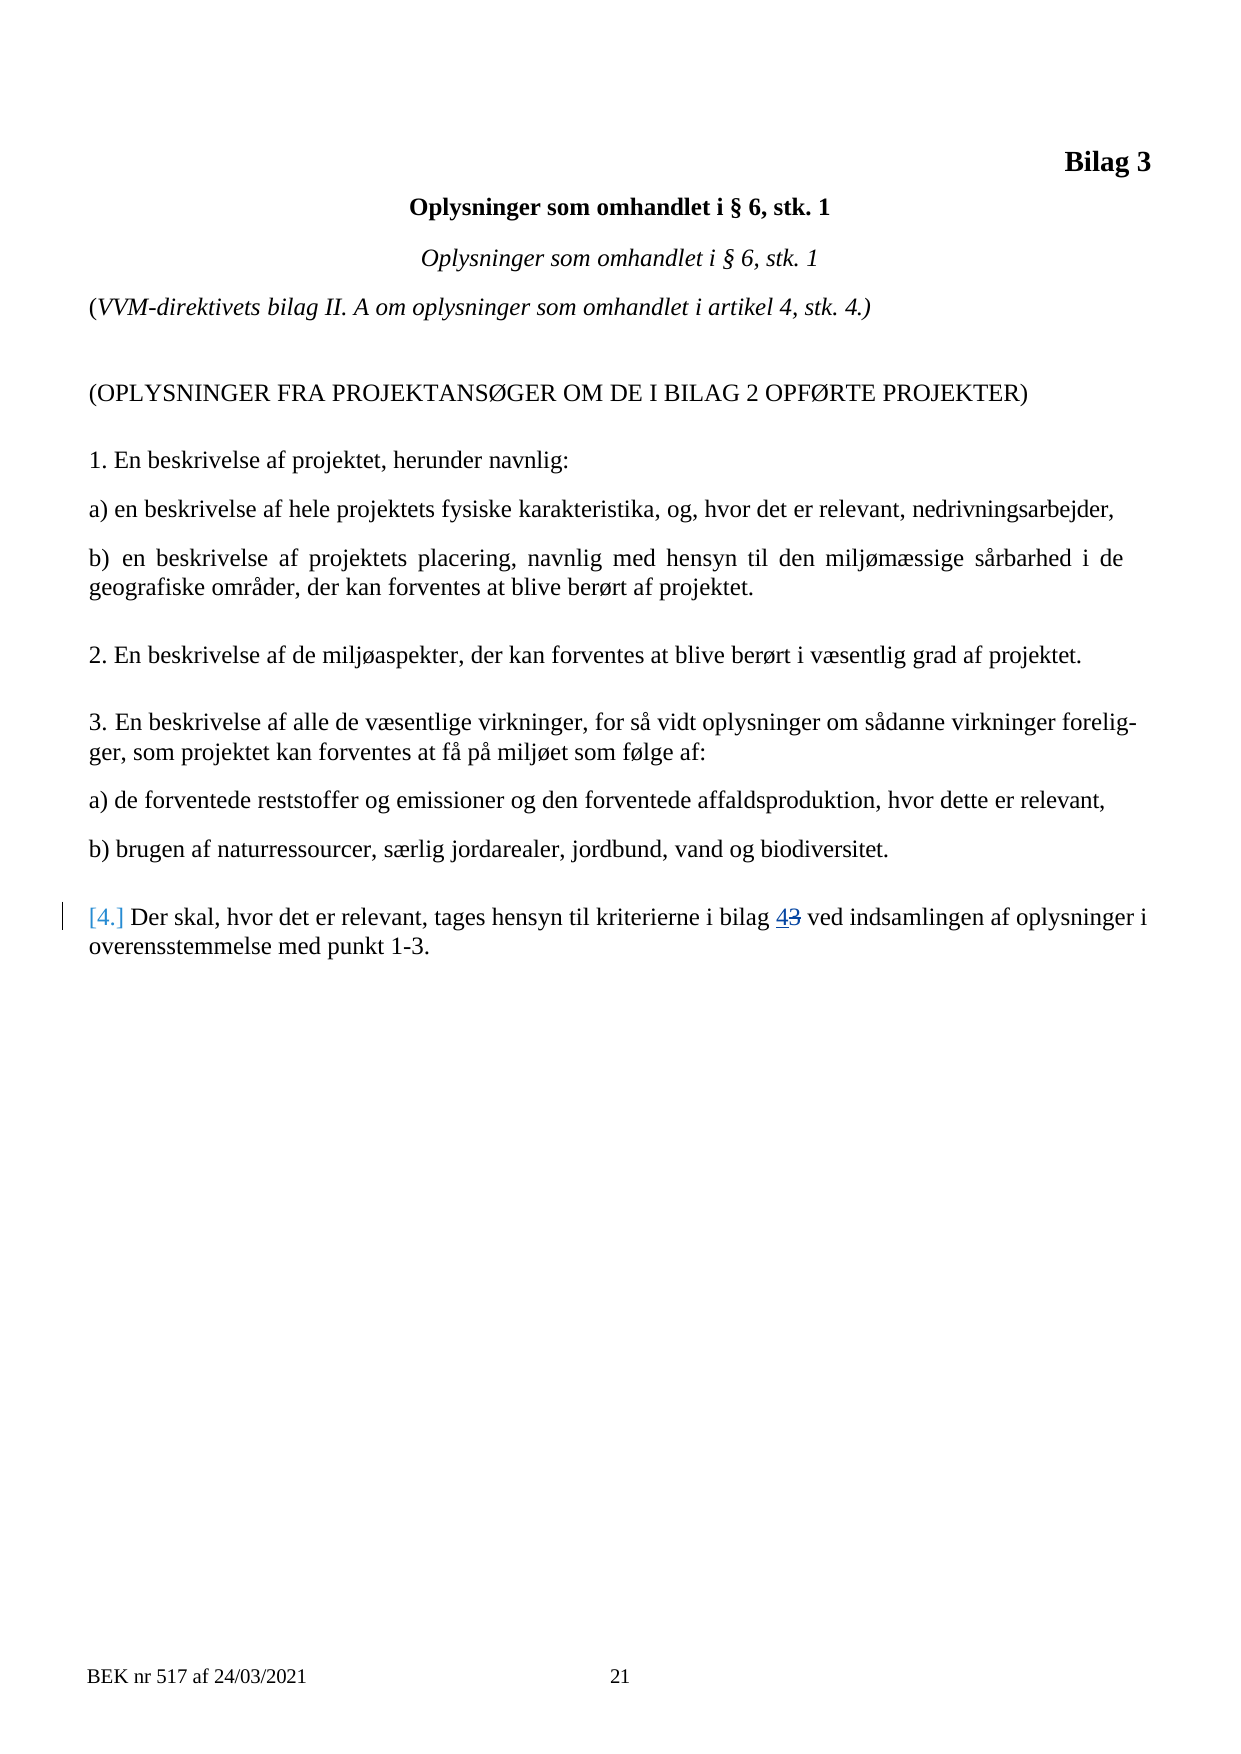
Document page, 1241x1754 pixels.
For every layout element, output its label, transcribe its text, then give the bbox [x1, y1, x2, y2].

list Der skal, hvor det er relevant, tages hensyn til kriterierne i bilag ved indsamlingen af oplysninger i overensstemmelse med punkt 1-3. [88, 902, 1152, 960]
text (VVM-direktivets bilag II. A om oplysninger som omhandlet i artikel 4, stk. 4.) [88, 292, 1163, 320]
list En beskrivelse af de miljøaspekter, der kan forventes at blive berørt i væsentlig grad af projektet. [88, 640, 1163, 668]
list en beskrivelse af hele projektets fysiske karakteristika, og, hvor det er relevant, nedrivningsarbejder, [88, 494, 1163, 523]
list en beskrivelse af projektets placering, navnlig med hensyn til den miljømæssige sårbarhed i de geografiske områder, der kan forventes at blive berørt af projektet. [88, 543, 1152, 601]
list En beskrivelse af projektet, herunder navnlig: [88, 445, 1163, 474]
list En beskrivelse af alle de væsentlige virkninger, for så vidt oplysninger om sådanne virkninger forelig- ger, som projektet kan forventes at få på miljøet som følge af: [88, 707, 1152, 766]
list brugen af naturressourcer, særlig jordarealer, jordbund, vand og biodiversitet. [88, 834, 1163, 863]
list de forventede reststoffer og emissioner og den forventede affaldsproduktion, hvor dette er relevant, [88, 785, 1163, 814]
text Oplysninger som omhandlet i § 6, stk. 1 [77, 243, 1163, 272]
subtitle Oplysninger som omhandlet i § 6, stk. 1 [77, 192, 1163, 221]
text (OPLYSNINGER FRA PROJEKTANSØGER OM DE I BILAG 2 OPFØRTE PROJEKTER) [88, 378, 1163, 407]
subtitle Bilag 3 [1053, 144, 1163, 178]
